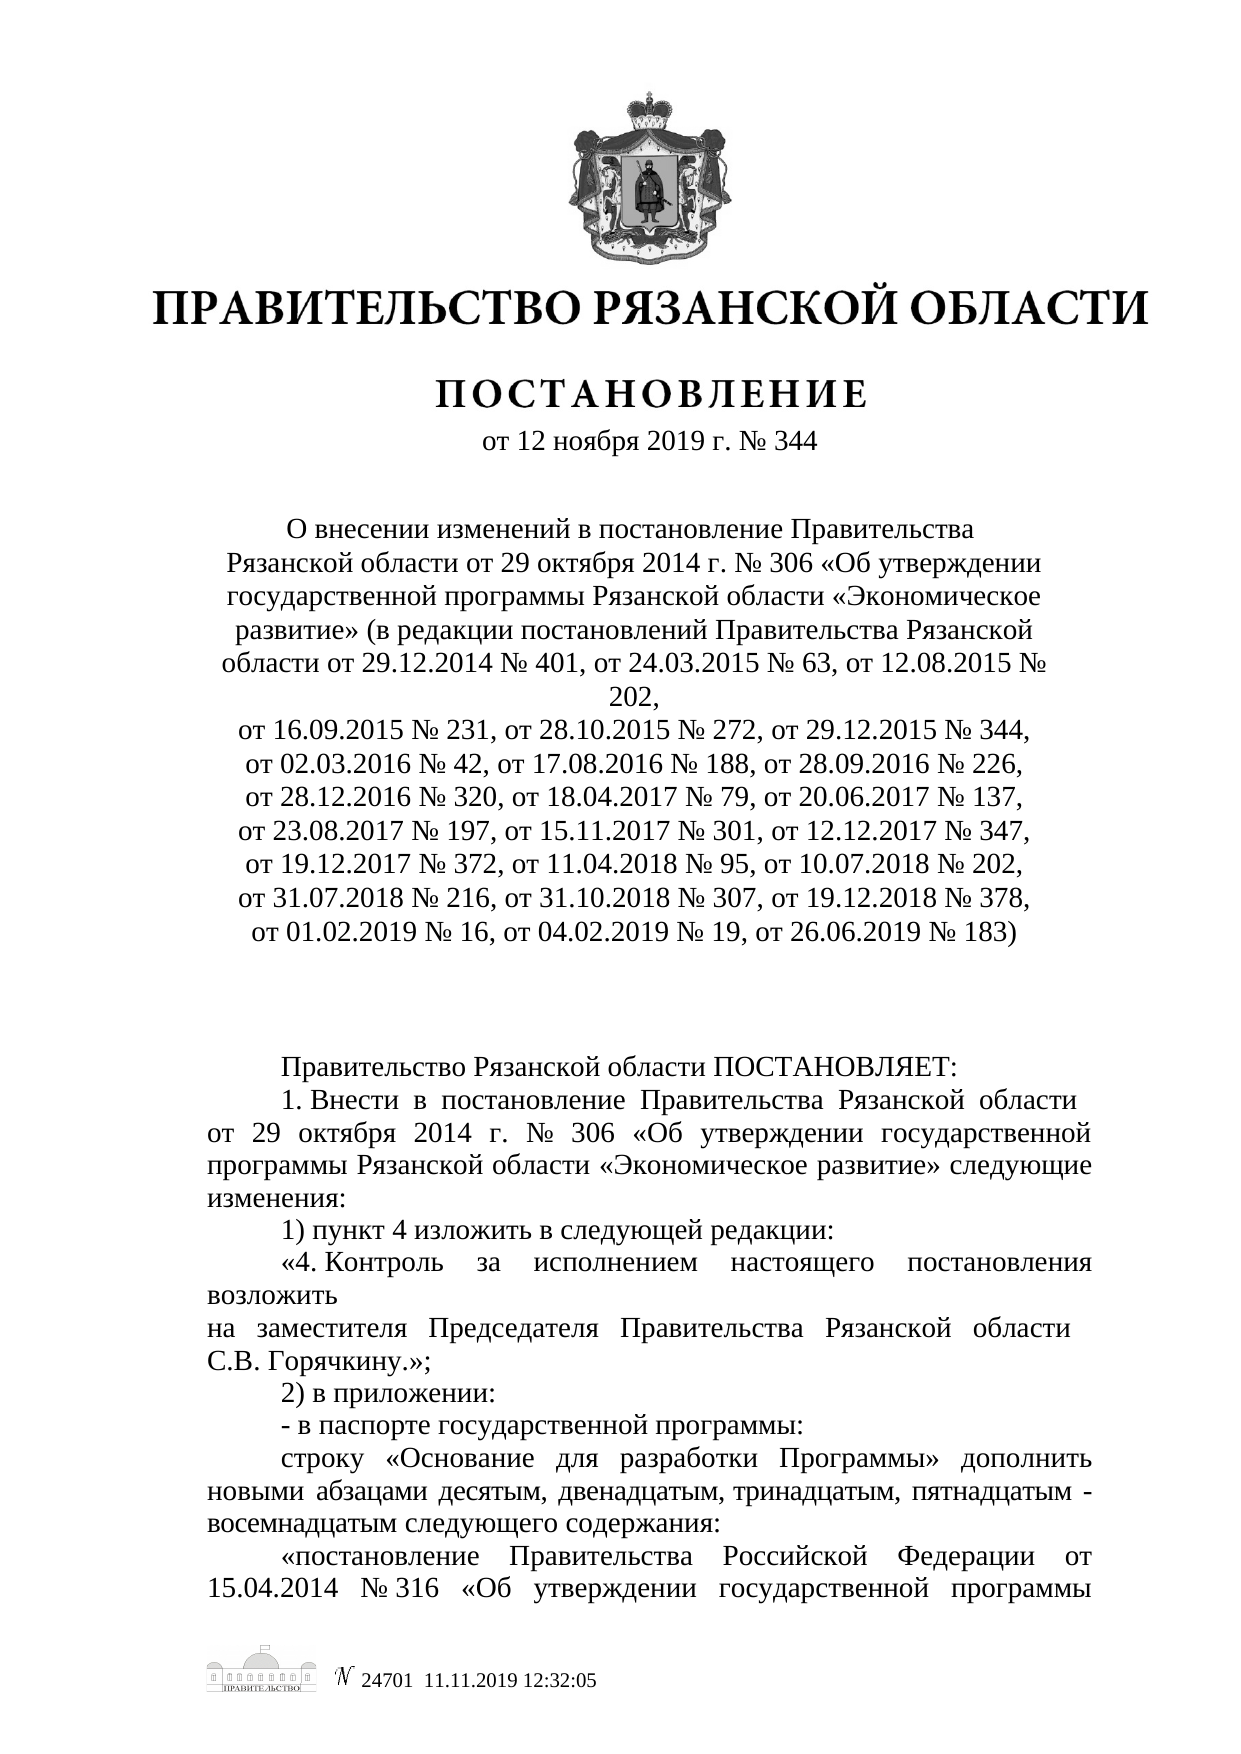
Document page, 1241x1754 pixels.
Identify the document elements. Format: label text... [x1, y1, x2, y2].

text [207, 1539, 1093, 1604]
text Правительство Рязанской области ПОСТАНОВЛЯЕТ: [207, 1051, 1093, 1083]
text 2) в приложении: [207, 1376, 1093, 1409]
text 1) пункт 4 изложить в следующей редакции: [207, 1213, 1093, 1246]
text - в паспорте государственной программы: [207, 1409, 1093, 1441]
picture [206, 1645, 317, 1692]
picture [330, 1663, 359, 1687]
text от 12 ноября 2019 г. № 344 [207, 424, 1093, 457]
text «4. Контроль за исполнением настоящего постановления возложить на заместителя Председателя Правительства Рязанской области С.В. Горячкину.»; [207, 1246, 1093, 1376]
text строку «Основание для разработки Программы» дополнить новыми абзацами десятым, двенадцатым, тринадцатым, пятнадцатым - восемнадцатым следующего содержания: [207, 1441, 1093, 1539]
table_header О внесении изменений в постановление Правительства Рязанской области от 29 октября 2014 г. № 306 «Об утверждении государственной программы Рязанской области «Экономическое развитие» (в редакции постановлений Правительства Рязанской области от 29.12.2014 № 401, от 24.03.2015 № 63, от 12.08.2015 № 202, от 16.09.2015 № 231, от 28.10.2015 № 272, от 29.12.2015 № 344, от 02.03.2016 № 42, от 17.08.2016 № 188, от 28.09.2016 № 226, от 28.12.2016 № 320, от 18.04.2017 № 79, от 20.06.2017 № 137, от 23.08.2017 № 197, от 15.11.2017 № 301, от 12.12.2017 № 347, от 19.12.2017 № 372, от 11.04.2018 № 95, от 10.07.2018 № 202, от 31.07.2018 № 216, от 31.10.2018 № 307, от 19.12.2018 № 378, от 01.02.2019 № 16, от 04.02.2019 № 19, от 26.06.2019 № 183) [207, 511, 1093, 1051]
text 1. Внести в постановление Правительства Рязанской области от 29 октября 2014 г. № 306 «Об утверждении государственной программы Рязанской области «Экономическое развитие» следующие изменения: [207, 1083, 1093, 1213]
